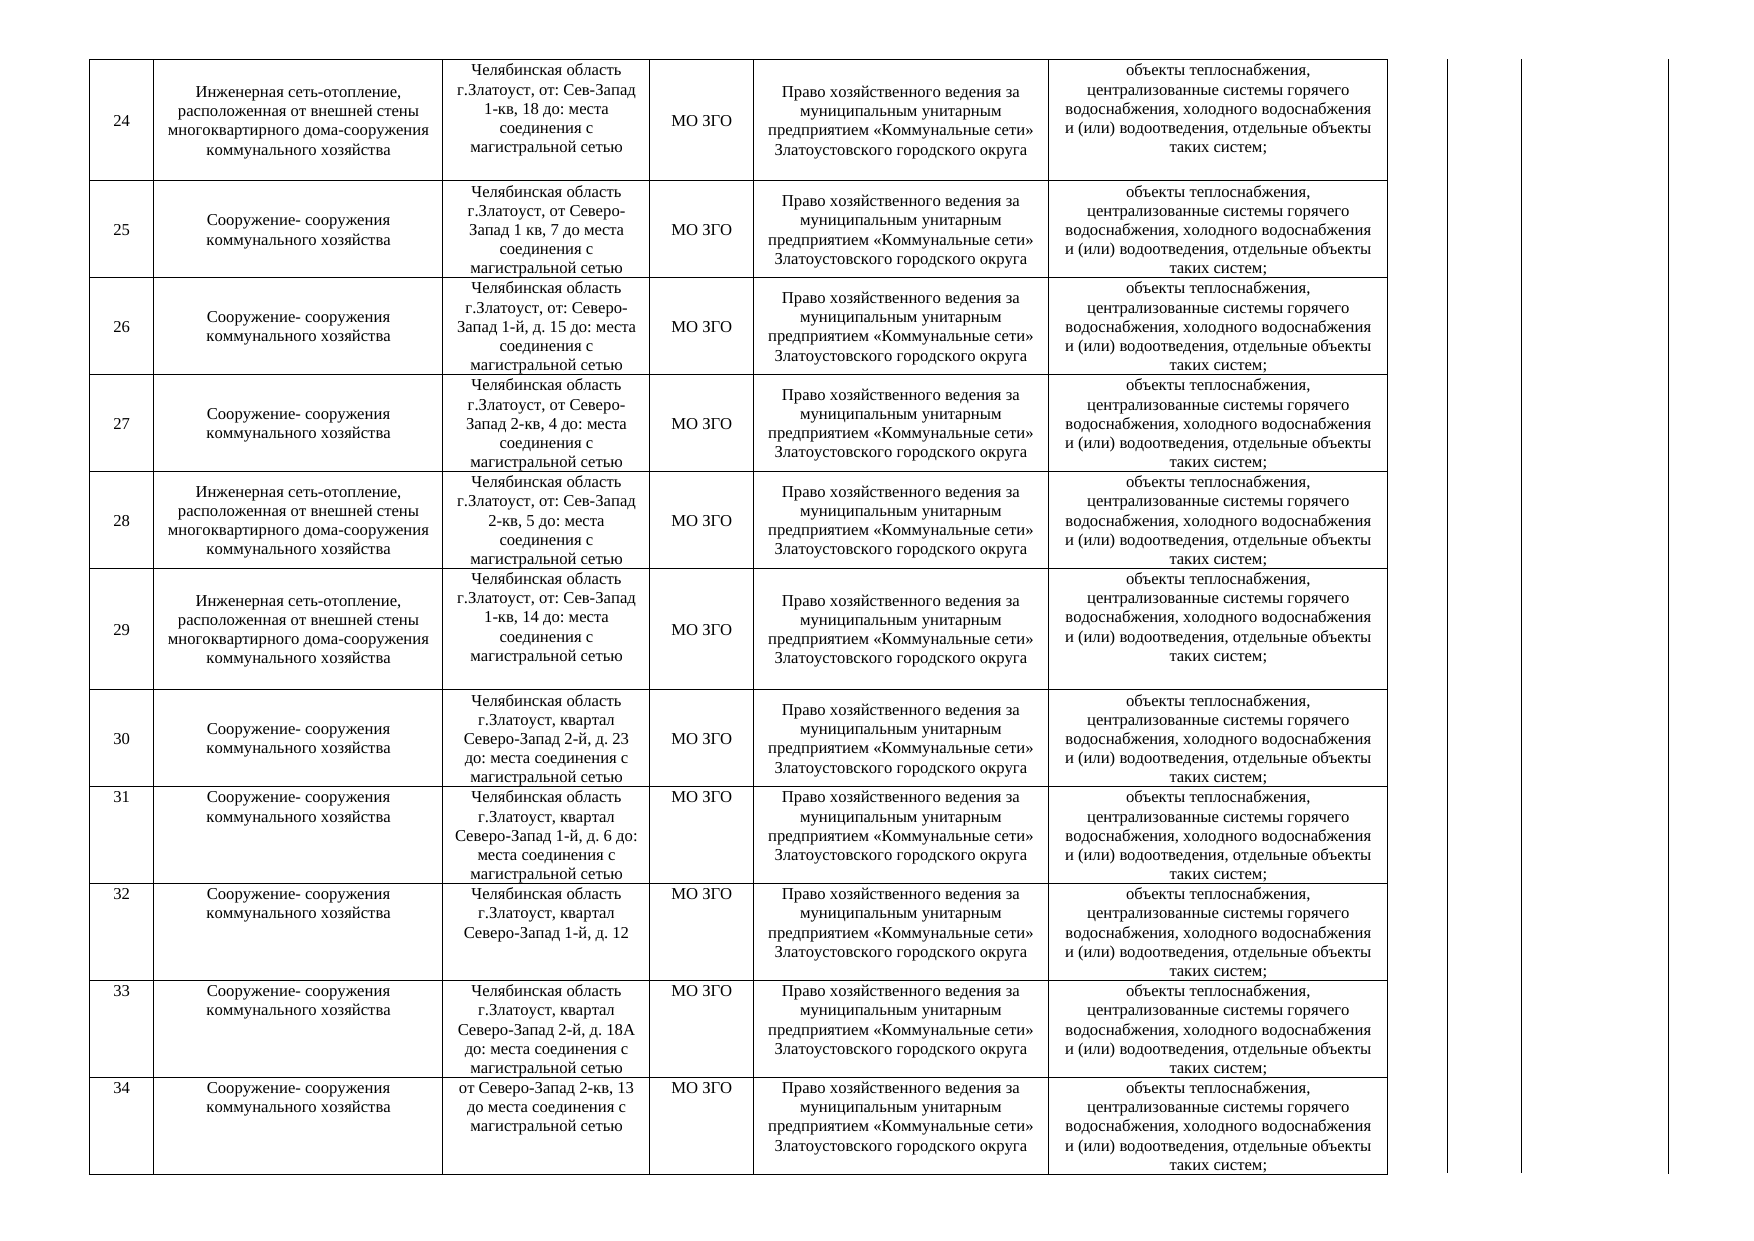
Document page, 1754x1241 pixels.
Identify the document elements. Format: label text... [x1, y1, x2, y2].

table_cell Челябинская область г.Златоуст, от: Сев-Запад 1-кв, 14 до: места соединения с магистральной сетью [443, 569, 649, 689]
table_cell МО ЗГО [650, 981, 753, 1077]
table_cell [154, 60, 442, 180]
table_cell Право хозяйственного ведения за муниципальным унитарным предприятием «Коммунальные сети» Златоустовского городского округа [754, 181, 1048, 277]
table_cell Челябинская область г.Златоуст, от: Сев-Запад 2-кв, 5 до: места соединения с магистральной сетью [443, 472, 649, 568]
table_cell 26 [90, 278, 153, 374]
table_cell МО ЗГО [650, 690, 753, 786]
table_cell Сооружение- сооружения коммунального хозяйства [154, 690, 442, 786]
table_cell МО ЗГО [650, 278, 753, 374]
table_cell 34 [90, 1078, 153, 1174]
table_cell Право хозяйственного ведения за муниципальным унитарным предприятием «Коммунальные сети» Златоустовского городского округа [754, 787, 1048, 883]
table_cell Инженерная сеть-отопление, расположенная от внешней стены многоквартирного дома-сооружения коммунального хозяйства [154, 472, 442, 568]
table_cell 25 [90, 181, 153, 277]
table_cell Сооружение- сооружения коммунального хозяйства [154, 278, 442, 374]
table_cell от Северо-Запад 2-кв, 13 до места соединения с магистральной сетью [443, 1078, 649, 1174]
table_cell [754, 60, 1048, 180]
table_cell Право хозяйственного ведения за муниципальным унитарным предприятием «Коммунальные сети» Златоустовского городского округа [754, 278, 1048, 374]
table_cell 29 [90, 569, 153, 689]
table_cell Челябинская область г.Златоуст, квартал Северо-Запад 2-й, д. 18А до: места соединения с магистральной сетью [443, 981, 649, 1077]
table_cell Челябинская область г.Златоуст, квартал Северо-Запад 2-й, д. 23 до: места соединения с магистральной сетью [443, 690, 649, 786]
table_cell 33 [90, 981, 153, 1077]
table_cell 27 [90, 375, 153, 471]
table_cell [154, 1078, 442, 1174]
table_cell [1049, 60, 1387, 180]
table_cell Право хозяйственного ведения за муниципальным унитарным предприятием «Коммунальные сети» Златоустовского городского округа [754, 569, 1048, 689]
table_cell Право хозяйственного ведения за муниципальным унитарным предприятием «Коммунальные сети» Златоустовского городского округа [754, 690, 1048, 786]
table_cell 32 [90, 884, 153, 980]
table_cell 28 [90, 472, 153, 568]
table_cell МО ЗГО [650, 181, 753, 277]
table_cell МО ЗГО [650, 884, 753, 980]
table_cell 30 [90, 690, 153, 786]
table_cell Челябинская область г.Златоуст, от Северо-Запад 1 кв, 7 до места соединения с магистральной сетью [443, 181, 649, 277]
table_cell Челябинская область г.Златоуст, квартал Северо-Запад 1-й, д. 12 [443, 884, 649, 980]
table_cell Сооружение- сооружения коммунального хозяйства [154, 884, 442, 980]
table_cell Право хозяйственного ведения за муниципальным унитарным предприятием «Коммунальные сети» Златоустовского городского округа [754, 981, 1048, 1077]
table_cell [754, 1078, 1048, 1174]
table_cell Право хозяйственного ведения за муниципальным унитарным предприятием «Коммунальные сети» Златоустовского городского округа [754, 884, 1048, 980]
table_cell Челябинская область г.Златоуст, от Северо-Запад 2-кв, 4 до: места соединения с магистральной сетью [443, 375, 649, 471]
table_cell Сооружение- сооружения коммунального хозяйства [154, 181, 442, 277]
table_cell МО ЗГО [650, 1078, 753, 1174]
table_cell Челябинская область г.Златоуст, квартал Северо-Запад 1-й, д. 6 до: места соединения с магистральной сетью [443, 787, 649, 883]
table_cell МО ЗГО [650, 787, 753, 883]
table_cell МО ЗГО [650, 60, 753, 180]
table_cell МО ЗГО [650, 569, 753, 689]
table_cell 31 [90, 787, 153, 883]
table_cell Право хозяйственного ведения за муниципальным унитарным предприятием «Коммунальные сети» Златоустовского городского округа [754, 375, 1048, 471]
table_cell Сооружение- сооружения коммунального хозяйства [154, 787, 442, 883]
table_cell МО ЗГО [650, 472, 753, 568]
table_cell Право хозяйственного ведения за муниципальным унитарным предприятием «Коммунальные сети» Златоустовского городского округа [754, 472, 1048, 568]
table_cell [1049, 1078, 1387, 1174]
table_cell Сооружение- сооружения коммунального хозяйства [154, 981, 442, 1077]
table_cell Челябинская область г.Златоуст, от: Северо-Запад 1-й, д. 15 до: места соединения с магистральной сетью [443, 278, 649, 374]
table_cell Сооружение- сооружения коммунального хозяйства [154, 375, 442, 471]
table_cell Челябинская область г.Златоуст, от: Сев-Запад 1-кв, 18 до: места соединения с магистральной сетью [443, 60, 649, 180]
table_cell МО ЗГО [650, 375, 753, 471]
table_cell Инженерная сеть-отопление, расположенная от внешней стены многоквартирного дома-сооружения коммунального хозяйства [154, 569, 442, 689]
table_cell 24 [90, 60, 153, 180]
